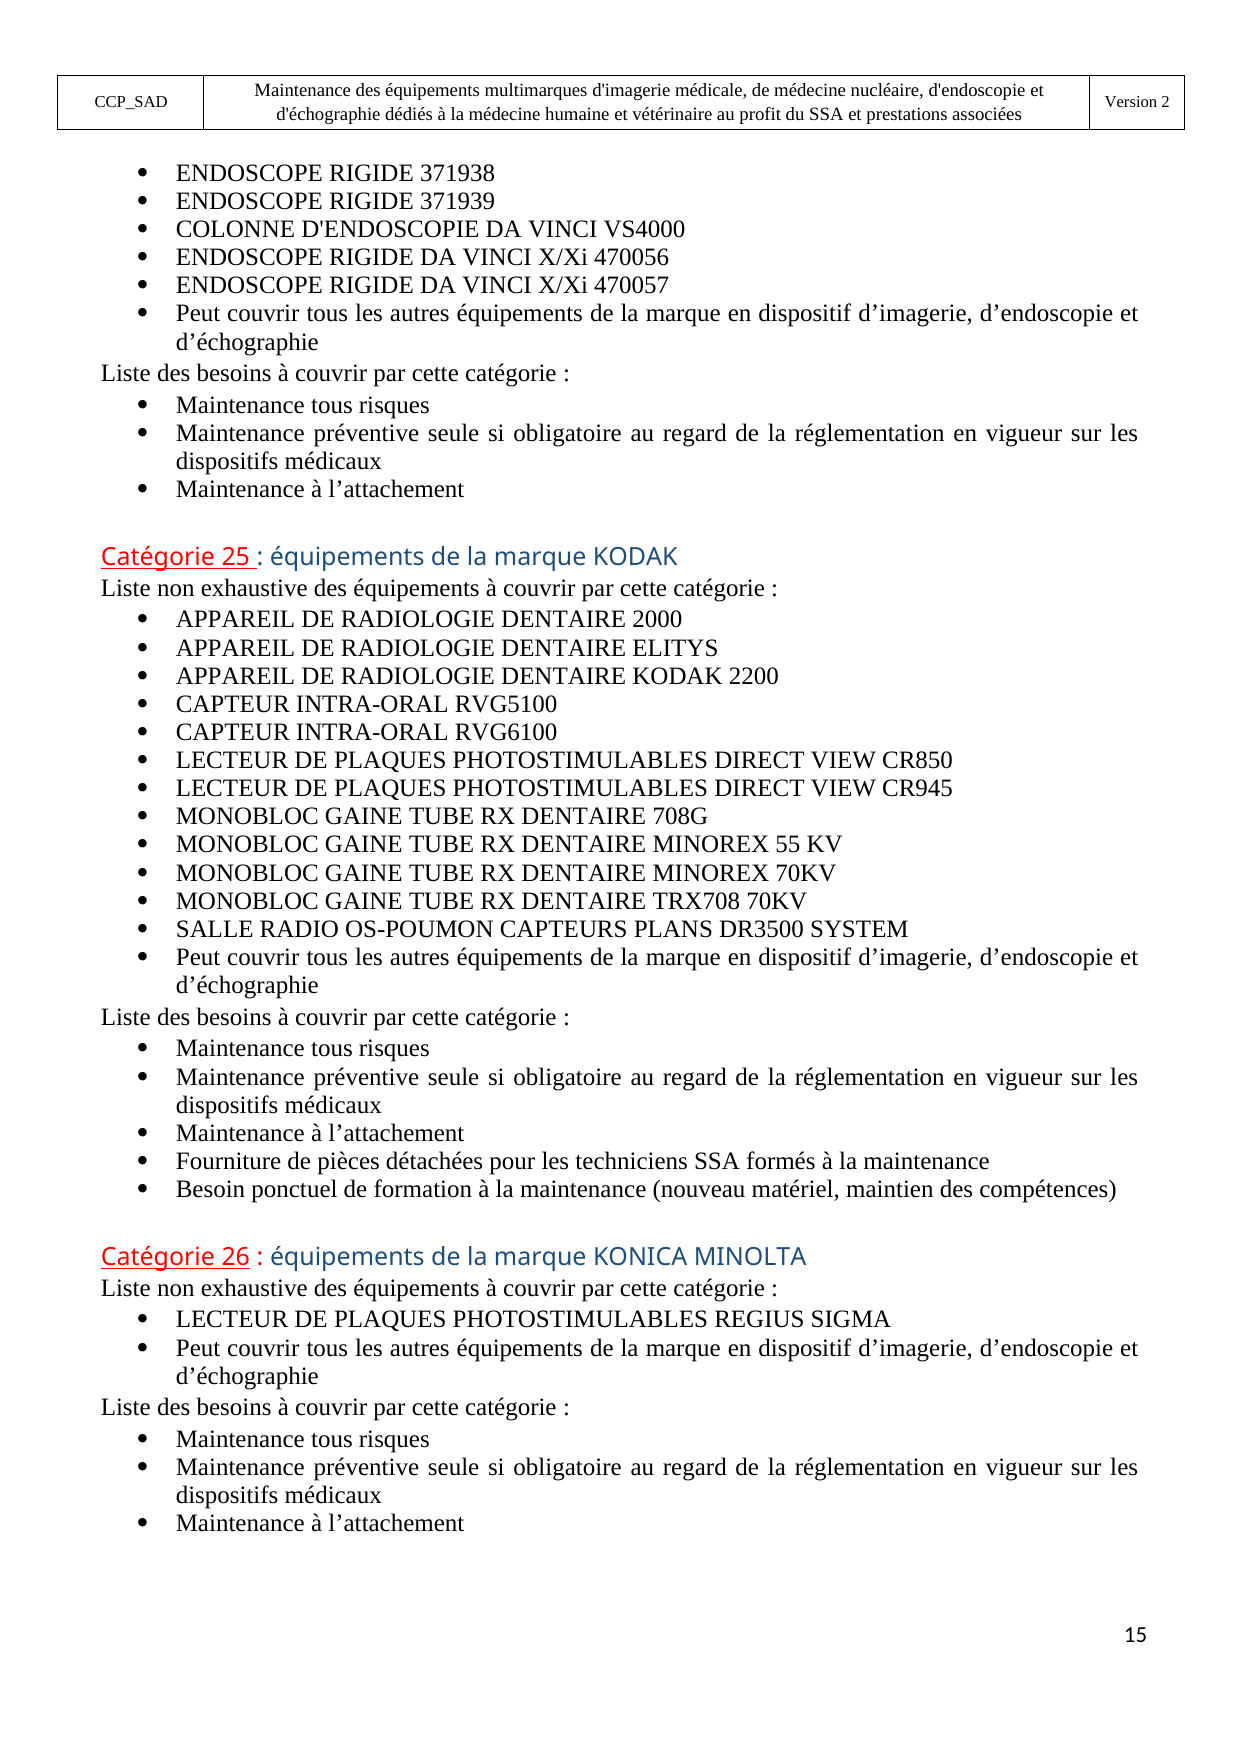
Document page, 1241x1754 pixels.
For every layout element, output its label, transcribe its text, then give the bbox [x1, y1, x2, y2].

list ENDOSCOPE RIGIDE 371939 [138, 187, 1140, 215]
list APPAREIL DE RADIOLOGIE DENTAIRE KODAK 2200 [138, 662, 1140, 690]
subtitle Catégorie 25 : équipements de la marque KODAK [101, 539, 1140, 573]
list MONOBLOC GAINE TUBE RX DENTAIRE TRX708 70KV [138, 887, 1140, 915]
list MONOBLOC GAINE TUBE RX DENTAIRE MINOREX 55 KV [138, 830, 1140, 858]
list MONOBLOC GAINE TUBE RX DENTAIRE 708G [138, 802, 1140, 830]
list Maintenance tous risques [138, 1425, 1140, 1453]
list SALLE RADIO OS-POUMON CAPTEURS PLANS DR3500 SYSTEM [138, 915, 1140, 943]
list Maintenance préventive seule si obligatoire au regard de la réglementation en vigueur sur les dispositifs médicaux [138, 419, 1140, 475]
list CAPTEUR INTRA-ORAL RVG6100 [138, 718, 1140, 746]
list ENDOSCOPE RIGIDE 371938 [138, 158, 1140, 187]
list LECTEUR DE PLAQUES PHOTOSTIMULABLES DIRECT VIEW CR945 [138, 774, 1140, 802]
list Peut couvrir tous les autres équipements de la marque en dispositif d’imagerie, d’endoscopie et d’échographie [138, 943, 1140, 999]
list Maintenance tous risques [138, 1034, 1140, 1062]
list MONOBLOC GAINE TUBE RX DENTAIRE MINOREX 70KV [138, 858, 1140, 887]
text Liste des besoins à couvrir par cette catégorie : [101, 359, 1140, 387]
list Maintenance à l’attachement [138, 1119, 1140, 1147]
subtitle Catégorie 26 : équipements de la marque KONICA MINOLTA [101, 1239, 1140, 1273]
list ENDOSCOPE RIGIDE DA VINCI X/Xi 470057 [138, 271, 1140, 299]
list CAPTEUR INTRA-ORAL RVG5100 [138, 690, 1140, 718]
text Liste non exhaustive des équipements à couvrir par cette catégorie : [101, 1274, 1140, 1302]
list Besoin ponctuel de formation à la maintenance (nouveau matériel, maintien des compétences) [138, 1175, 1140, 1203]
text Liste non exhaustive des équipements à couvrir par cette catégorie : [101, 574, 1140, 602]
list APPAREIL DE RADIOLOGIE DENTAIRE 2000 [138, 605, 1140, 633]
list Peut couvrir tous les autres équipements de la marque en dispositif d’imagerie, d’endoscopie et d’échographie [138, 1333, 1140, 1390]
list LECTEUR DE PLAQUES PHOTOSTIMULABLES DIRECT VIEW CR850 [138, 746, 1140, 774]
list Maintenance à l’attachement [138, 1509, 1140, 1537]
text Liste des besoins à couvrir par cette catégorie : [101, 1003, 1140, 1031]
list Maintenance à l’attachement [138, 475, 1140, 503]
list Maintenance préventive seule si obligatoire au regard de la réglementation en vigueur sur les dispositifs médicaux [138, 1453, 1140, 1509]
list ENDOSCOPE RIGIDE DA VINCI X/Xi 470056 [138, 243, 1140, 271]
list Fourniture de pièces détachées pour les techniciens SSA formés à la maintenance [138, 1147, 1140, 1175]
list Maintenance préventive seule si obligatoire au regard de la réglementation en vigueur sur les dispositifs médicaux [138, 1062, 1140, 1119]
list Peut couvrir tous les autres équipements de la marque en dispositif d’imagerie, d’endoscopie et d’échographie [138, 299, 1140, 356]
list Maintenance tous risques [138, 391, 1140, 419]
list COLONNE D'ENDOSCOPIE DA VINCI VS4000 [138, 215, 1140, 243]
list LECTEUR DE PLAQUES PHOTOSTIMULABLES REGIUS SIGMA [138, 1305, 1140, 1333]
text Liste des besoins à couvrir par cette catégorie : [101, 1393, 1140, 1421]
list APPAREIL DE RADIOLOGIE DENTAIRE ELITYS [138, 633, 1140, 662]
